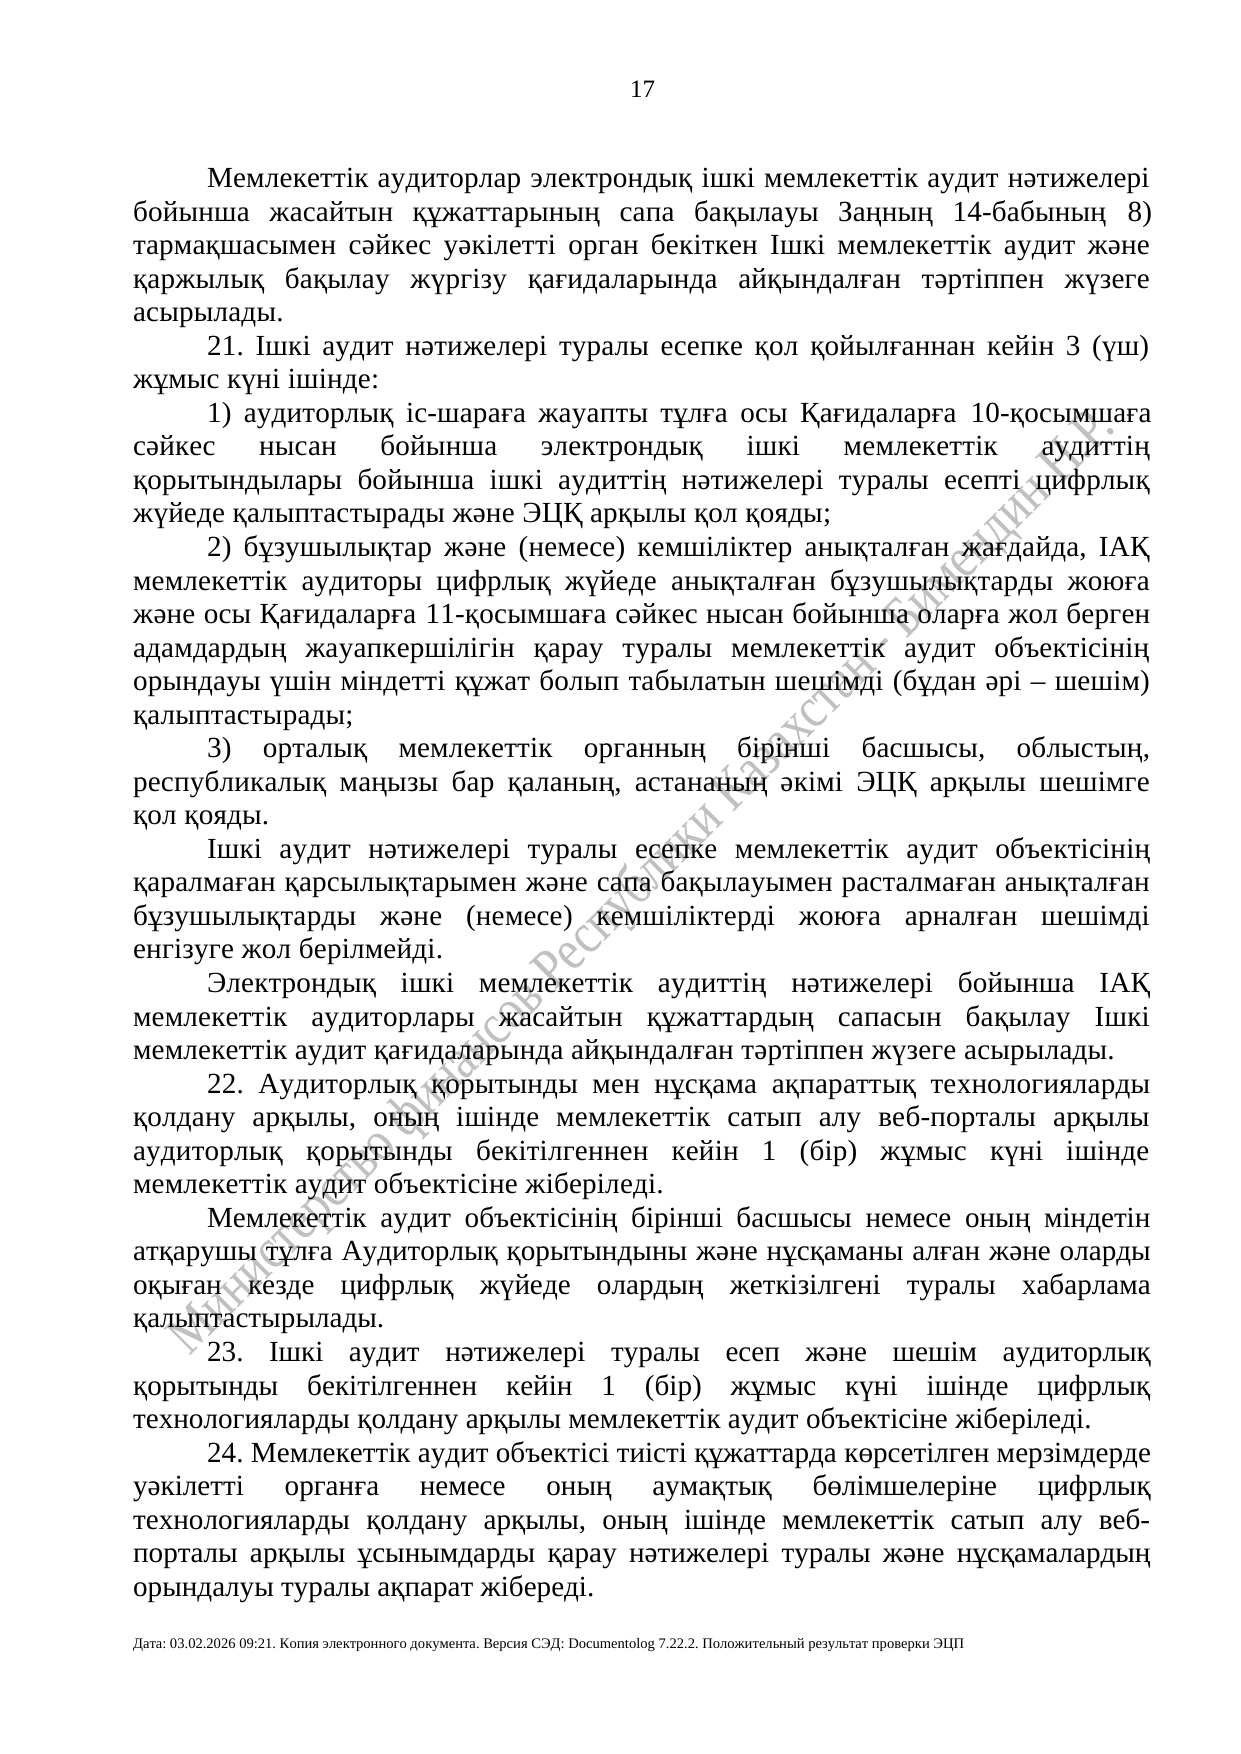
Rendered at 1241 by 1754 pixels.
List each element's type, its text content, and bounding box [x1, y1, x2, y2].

text 22. Аудиторлық қорытынды мен нұсқама ақпараттық технологияларды қолдану арқылы, оның ішінде мемлекеттiк сатып алу веб-порталы арқылы аудиторлық қорытынды бекітілгеннен кейін 1 (бір) жұмыс күні ішінде мемлекеттік аудит объектісіне жіберіледі. [133, 1066, 1152, 1200]
text 1) аудиторлық іс-шараға жауапты тұлға осы Қағидаларға 10-қосымшаға сәйкес нысан бойынша электрондық ішкі мемлекеттік аудиттің қорытындылары бойынша ішкі аудиттің нәтижелері туралы есепті цифрлық жүйеде қалыптастырады және ЭЦҚ арқылы қол қояды; [133, 395, 1152, 529]
text 21. Ішкі аудит нәтижелері туралы есепке қол қойылғаннан кейін 3 (үш) жұмыс күні ішінде: [133, 328, 1152, 395]
text Ішкі аудит нәтижелері туралы есепке мемлекеттік аудит объектісінің қаралмаған қарсылықтарымен және сапа бақылауымен расталмаған анықталған бұзушылықтарды және (немесе) кемшіліктерді жоюға арналған шешімді енгізуге жол берілмейді. [133, 831, 1152, 965]
text 23. Ішкі аудит нәтижелері туралы есеп және шешім аудиторлық қорытынды бекітілгеннен кейін 1 (бір) жұмыс күні ішінде цифрлық технологияларды қолдану арқылы мемлекеттік аудит объектісіне жіберіледі. [133, 1334, 1152, 1435]
text 2) бұзушылықтар және (немесе) кемшіліктер анықталған жағдайда, ІАҚ мемлекеттік аудиторы цифрлық жүйеде анықталған бұзушылықтарды жоюға және осы Қағидаларға 11-қосымшаға сәйкес нысан бойынша оларға жол берген адамдардың жауапкершілігін қарау туралы мемлекеттік аудит объектісінің орындауы үшін міндетті құжат болып табылатын шешімді (бұдан әрі – шешім) қалыптастырады; [133, 529, 1152, 730]
text Мемлекеттік аудиторлар электрондық ішкі мемлекеттік аудит нәтижелері бойынша жасайтын құжаттарының сапа бақылауы Заңның 14-бабының 8) тармақшасымен сәйкес уәкілетті орган бекіткен Ішкі мемлекеттік аудит және қаржылық бақылау жүргізу қағидаларында айқындалған тәртіппен жүзеге асырылады. [133, 160, 1152, 328]
text 3) орталық мемлекеттік органның бірінші басшысы, облыстың, республикалық маңызы бар қаланың, астананың әкімі ЭЦҚ арқылы шешімге қол қояды. [133, 730, 1152, 831]
text Электрондық ішкі мемлекеттік аудиттің нәтижелері бойынша ІАҚ мемлекеттік аудиторлары жасайтын құжаттардың сапасын бақылау Ішкі мемлекеттік аудит қағидаларында айқындалған тәртіппен жүзеге асырылады. [133, 965, 1152, 1066]
text 24. Мемлекеттік аудит объектісі тиісті құжаттарда көрсетілген мерзімдерде уәкілетті органға немесе оның аумақтық бөлімшелеріне цифрлық технологияларды қолдану арқылы, оның ішінде мемлекеттiк сатып алу веб-порталы арқылы ұсынымдарды қарау нәтижелері туралы және нұсқамалардың орындалуы туралы ақпарат жібереді. [133, 1435, 1152, 1602]
text Мемлекеттік аудит объектісінің бірінші басшысы немесе оның міндетін атқарушы тұлға Аудиторлық қорытындыны және нұсқаманы алған және оларды оқыған кезде цифрлық жүйеде олардың жеткізілгені туралы хабарлама қалыптастырылады. [133, 1200, 1152, 1334]
